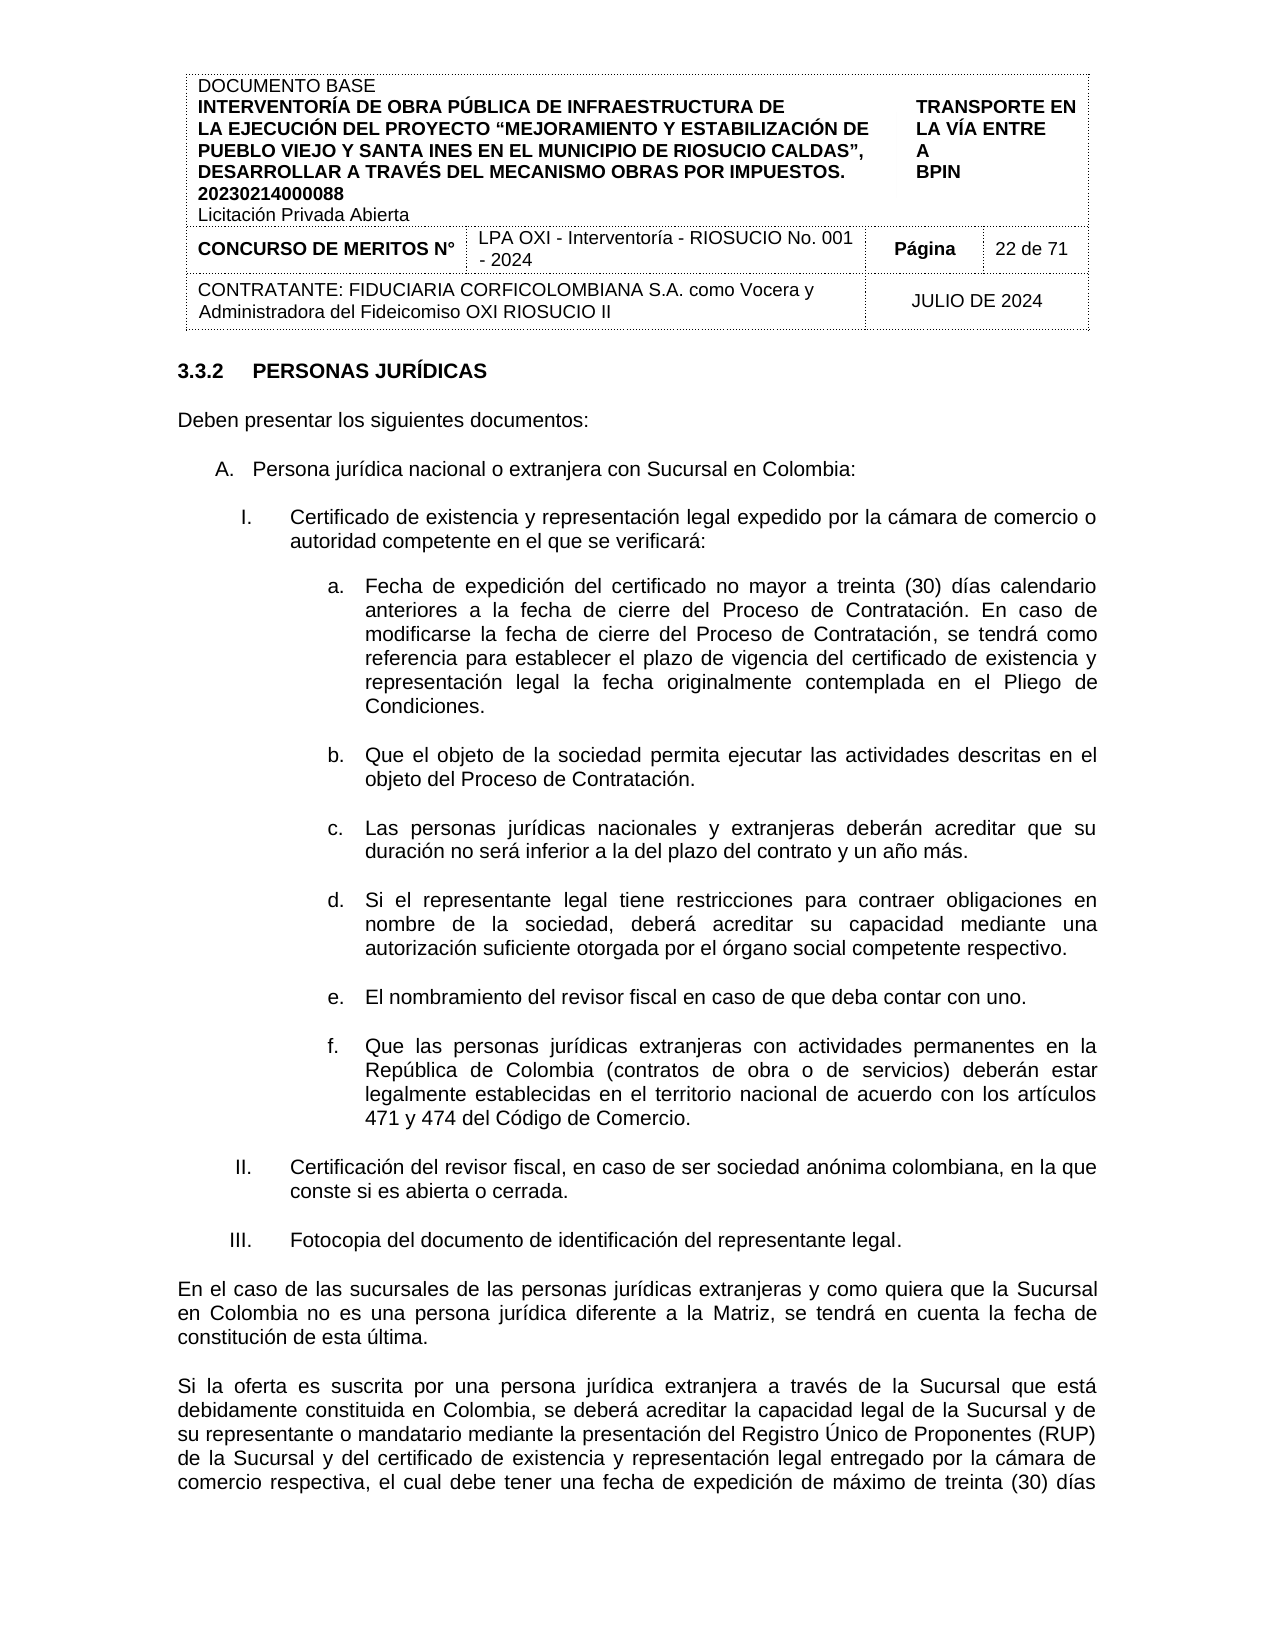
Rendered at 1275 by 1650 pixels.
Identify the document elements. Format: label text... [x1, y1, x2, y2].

list Persona jurídica nacional o extranjera con Sucursal en Colombia: [215, 457, 1098, 481]
list El nombramiento del revisor fiscal en caso de que deba contar con uno. [327, 985, 1098, 1009]
list Fotocopia del documento de identificación del representante legal. [252, 1228, 1098, 1252]
list Certificación del revisor fiscal, en caso de ser sociedad anónima colombiana, en la que conste si es abierta o cerrada. [252, 1155, 1098, 1203]
list Certificado de existencia y representación legal expedido por la cámara de comercio o autoridad competente en el que se verificará: [252, 505, 1098, 553]
list PERSONAS JURÍDICAS [177, 359, 1098, 383]
list Si el representante legal tiene restricciones para contraer obligaciones en nombre de la sociedad, deberá acreditar su capacidad mediante una autorización suficiente otorgada por el órgano social competente respectivo. [327, 888, 1098, 960]
text Deben presentar los siguientes documentos: [177, 408, 1098, 432]
text En el caso de las sucursales de las personas jurídicas extranjeras y como quiera que la Sucursal en Colombia no es una persona jurídica diferente a la Matriz, se tendrá en cuenta la fecha de constitución de esta última. [177, 1277, 1098, 1349]
list Las personas jurídicas nacionales y extranjeras deberán acreditar que su duración no será inferior a la del plazo del contrato y un año más. [327, 815, 1098, 863]
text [177, 1374, 1098, 1493]
list Que el objeto de la sociedad permita ejecutar las actividades descritas en el objeto del Proceso de Contratación. [327, 742, 1098, 790]
list Que las personas jurídicas extranjeras con actividades permanentes en la República de Colombia (contratos de obra o de servicios) deberán estar legalmente establecidas en el territorio nacional de acuerdo con los artículos 471 y 474 del Código de Comercio. [327, 1034, 1098, 1130]
list Fecha de expedición del certificado no mayor a treinta (30) días calendario anteriores a la fecha de cierre del Proceso de Contratación. En caso de modificarse la fecha de cierre del Proceso de Contratación, se tendrá como referencia para establecer el plazo de vigencia del certificado de existencia y representación legal la fecha originalmente contemplada en el Pliego de Condiciones. [327, 574, 1098, 717]
